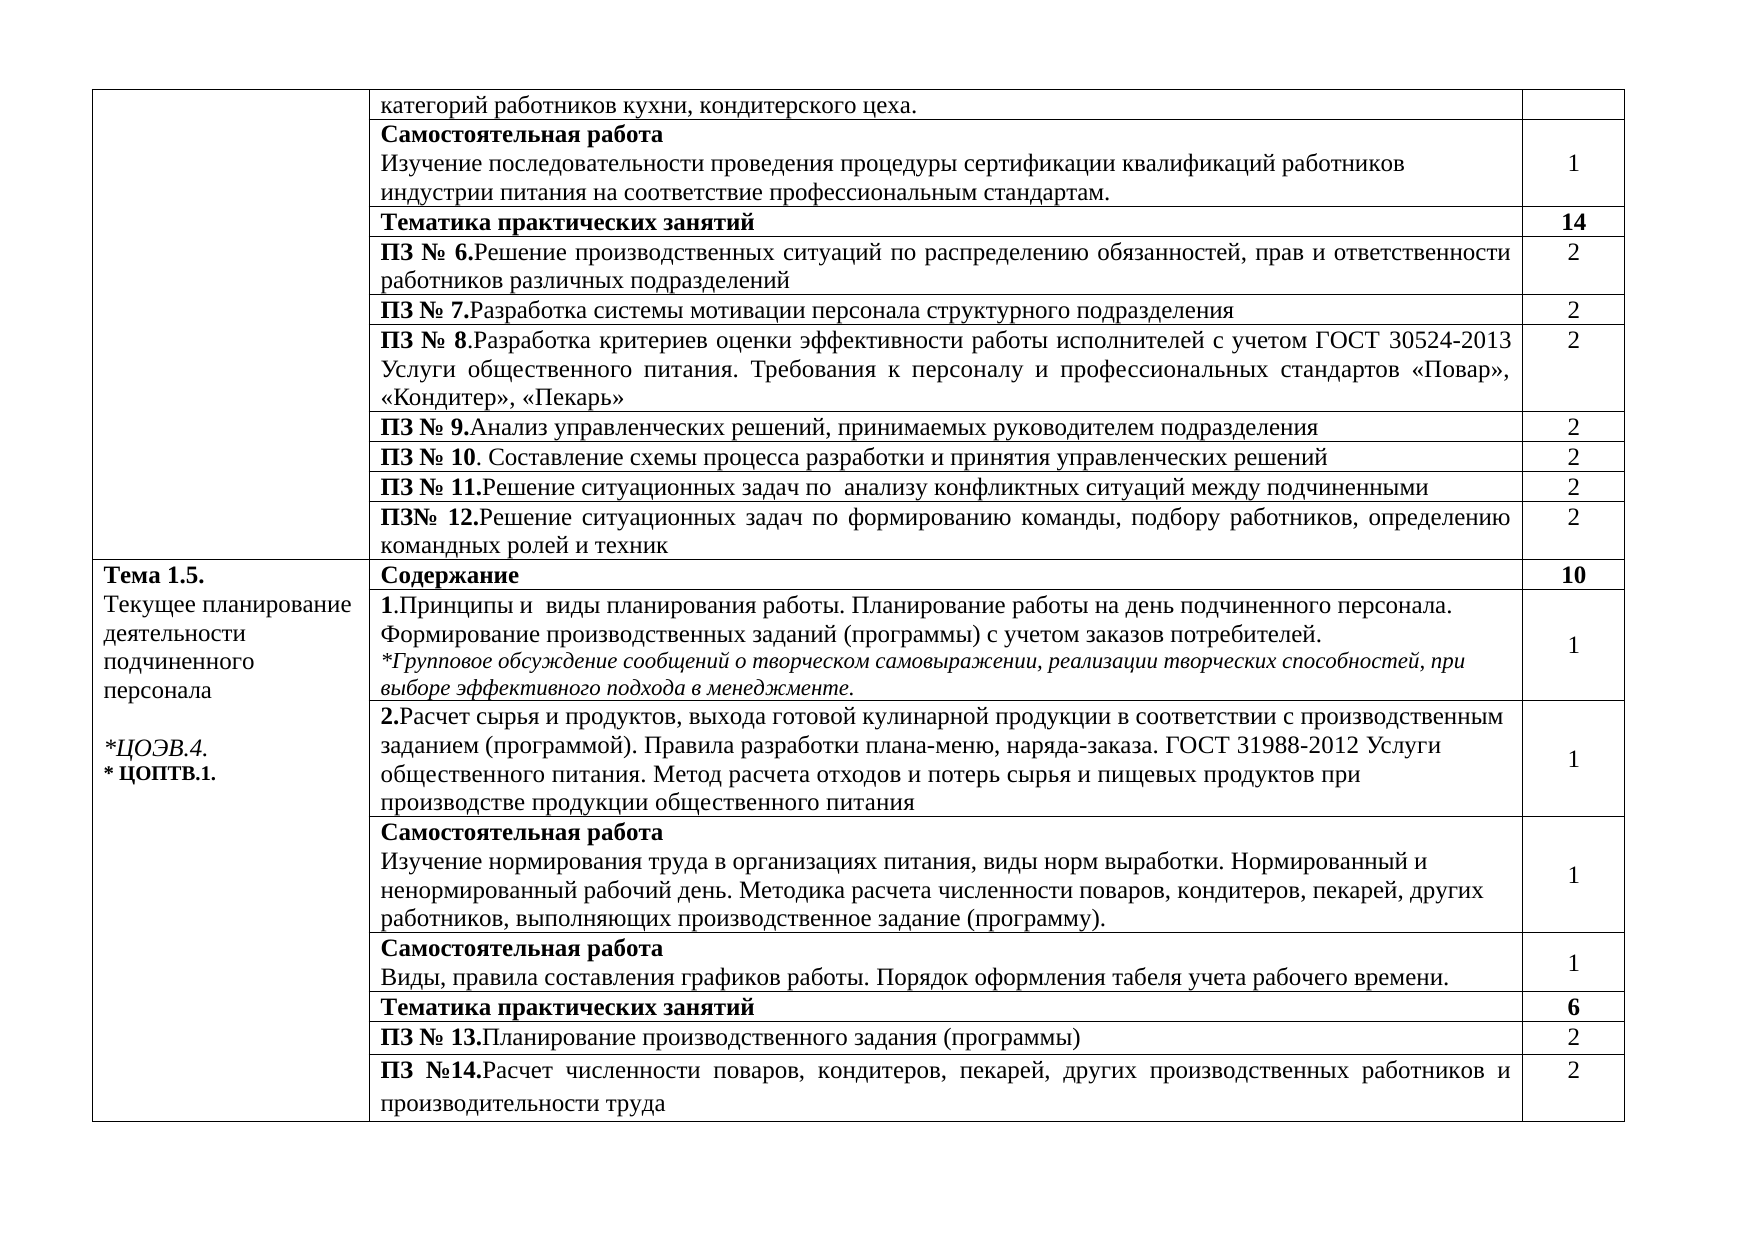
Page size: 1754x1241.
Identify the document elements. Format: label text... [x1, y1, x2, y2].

table_cell 2 [1523, 472, 1624, 501]
table_cell 2 [1523, 412, 1624, 441]
table_cell ПЗ № 7.Разработка системы мотивации персонала структурного подразделения [370, 295, 1522, 324]
table_cell ПЗ № 6.Решение производственных ситуаций по распределению обязанностей, прав и ответственности работников различных подразделений [370, 237, 1522, 294]
table_cell 1 [1523, 701, 1624, 816]
table_cell 1 [1523, 817, 1624, 932]
table_cell ПЗ№ 12.Решение ситуационных задач по формированию команды, подбору работников, определению командных ролей и техник [370, 502, 1522, 559]
table_cell 1 [1523, 90, 1624, 118]
table_cell ПЗ № 11.Решение ситуационных задач по анализу конфликтных ситуаций между подчиненными [370, 472, 1522, 501]
table_cell 1 [1523, 933, 1624, 991]
table_cell 2 [1523, 237, 1624, 294]
table_cell 10 [1523, 560, 1624, 589]
table_cell Самостоятельная работа Изучение нормирования труда в организациях питания, виды норм выработки. Нормированный и ненормированный рабочий день. Методика расчета численности поваров, кондитеров, пекарей, других работников, выполняющих производственное задание (программу). [370, 817, 1522, 932]
table_cell Самостоятельная работа Изучение последовательности проведения процедуры сертификации квалификаций работников индустрии питания на соответствие профессиональным стандартам. [370, 120, 1522, 206]
table_cell 1 [1523, 120, 1624, 206]
table_cell 1 [1523, 590, 1624, 700]
table_cell ПЗ № 8.Разработка критериев оценки эффективности работы исполнителей с учетом ГОСТ 30524-2013 Услуги общественного питания. Требования к персоналу и профессиональных стандартов «Повар», «Кондитер», «Пекарь» [370, 325, 1522, 411]
table_cell ПЗ № 10. Составление схемы процесса разработки и принятия управленческих решений [370, 442, 1522, 471]
table_cell 2 [1523, 325, 1624, 411]
table_cell Самостоятельная работа Виды, правила составления графиков работы. Порядок оформления табеля учета рабочего времени. [370, 933, 1522, 991]
table_cell 2 [1523, 1055, 1624, 1121]
table_cell 6 [1523, 992, 1624, 1021]
table_cell 2 [1523, 502, 1624, 559]
table_cell Тематика практических занятий [370, 207, 1522, 236]
table_cell 14 [1523, 207, 1624, 236]
table_cell 1.Принципы и виды планирования работы. Планирование работы на день подчиненного персонала. Формирование производственных заданий (программы) с учетом заказов потребителей. *Групповое обсуждение сообщений о творческом самовыражении, реализации творческих способностей, при выборе эффективного подхода в менеджменте. [370, 590, 1522, 700]
table_cell ПЗ №14.Расчет численности поваров, кондитеров, пекарей, других производственных работников и производительности труда [370, 1055, 1522, 1121]
table_cell Тема 1.5. Текущее планирование деятельности подчиненного персонала *ЦОЭВ.4. * ЦОПТВ.1. [93, 560, 369, 1121]
table_cell 2 [1523, 295, 1624, 324]
table_cell ПЗ № 13.Планирование производственного задания (программы) [370, 1022, 1522, 1054]
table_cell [370, 90, 1522, 118]
table_cell Тематика практических занятий [370, 992, 1522, 1021]
table_cell Содержание [370, 560, 1522, 589]
table_cell 2.Расчет сырья и продуктов, выхода готовой кулинарной продукции в соответствии с производственным заданием (программой). Правила разработки плана-меню, наряда-заказа. ГОСТ 31988-2012 Услуги общественного питания. Метод расчета отходов и потерь сырья и пищевых продуктов при производстве продукции общественного питания [370, 701, 1522, 816]
table_cell 2 [1523, 442, 1624, 471]
table_cell ПЗ № 9.Анализ управленческих решений, принимаемых руководителем подразделения [370, 412, 1522, 441]
table_cell 2 [1523, 1022, 1624, 1054]
